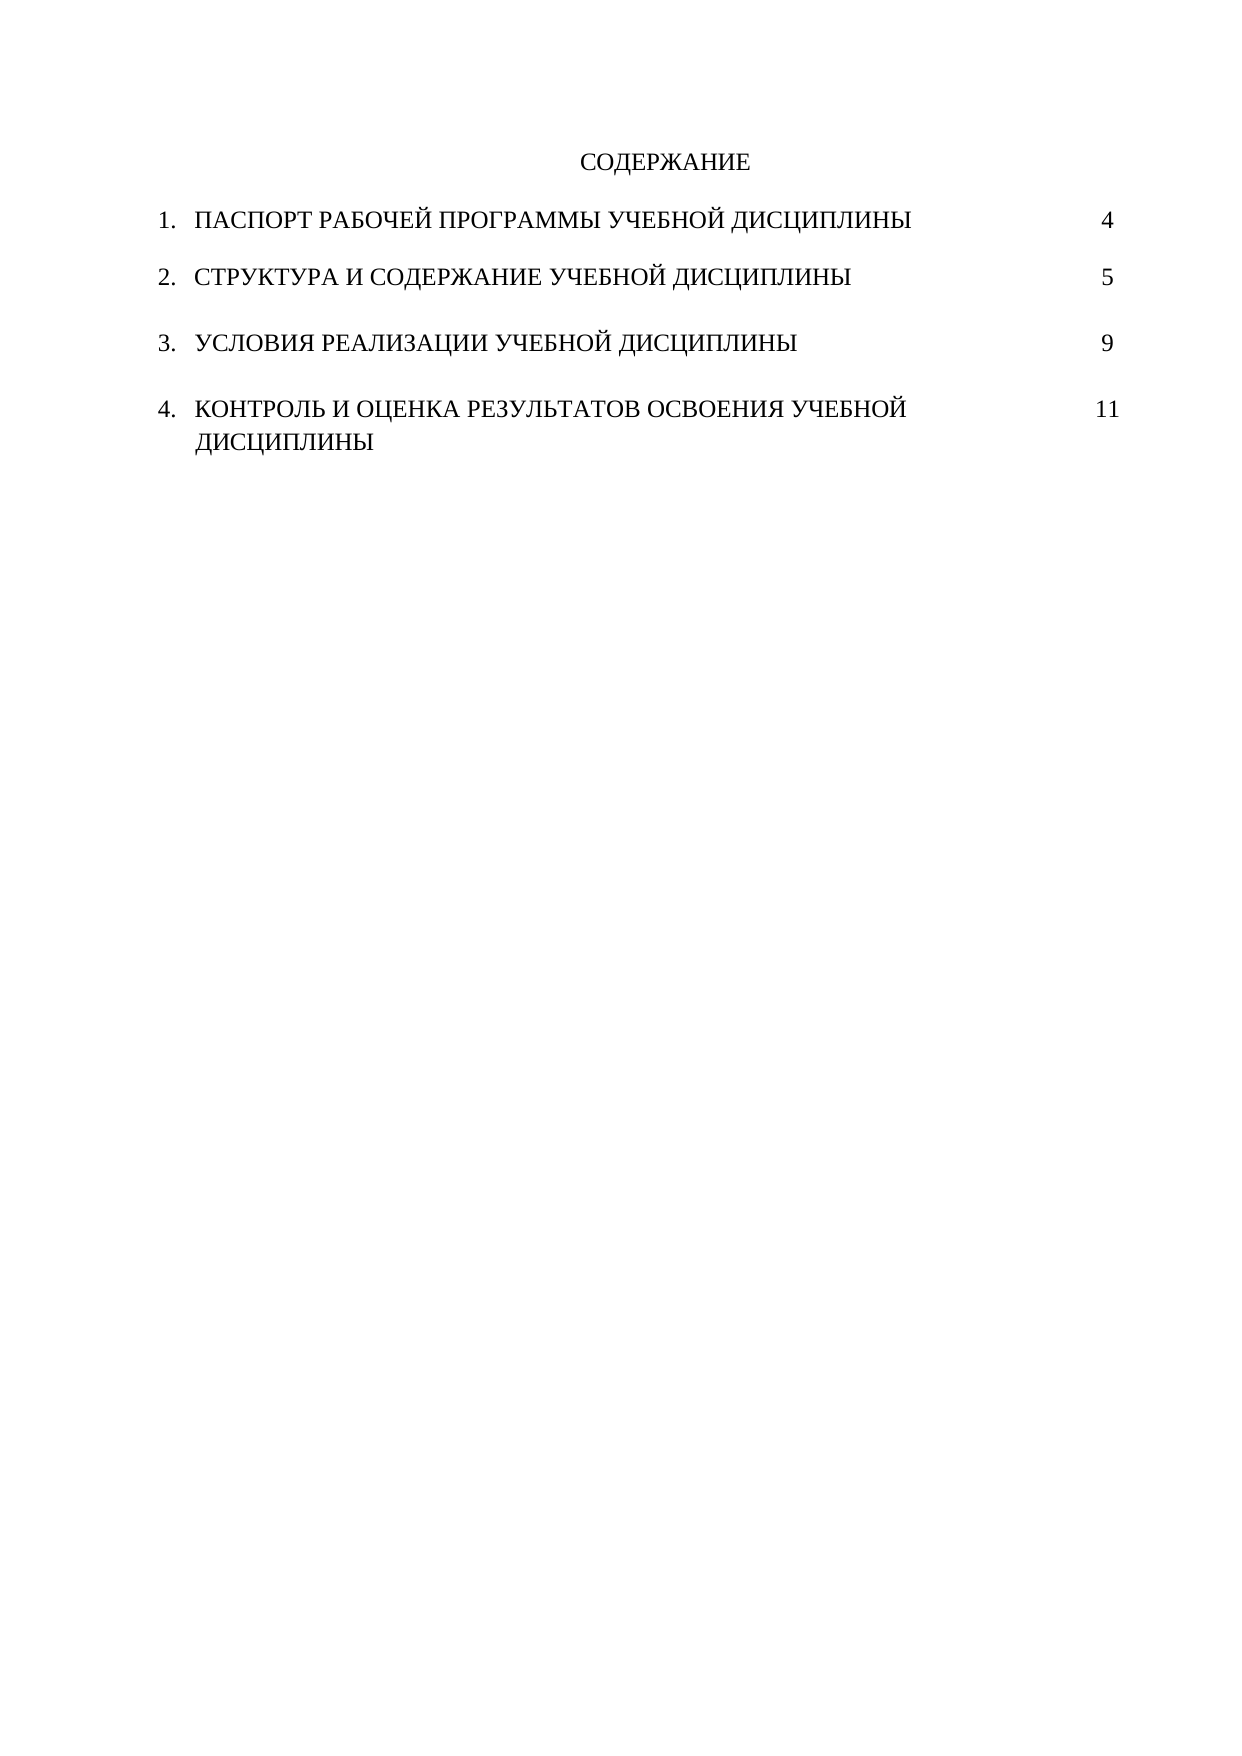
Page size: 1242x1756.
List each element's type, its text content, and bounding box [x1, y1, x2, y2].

table_cell 9 [1038, 328, 1171, 394]
table_cell 5 [1038, 262, 1171, 328]
table_cell 2. СТРУКТУРА И СОДЕРЖАНИЕ УЧЕБНОЙ ДИСЦИПЛИНЫ [153, 262, 1038, 328]
table_cell 3. УСЛОВИЯ РЕАЛИЗАЦИИ УЧЕБНОЙ ДИСЦИПЛИНЫ [153, 328, 1038, 394]
table_cell 11 [1038, 394, 1171, 460]
text СОДЕРЖАНИЕ [315, 147, 1016, 175]
table_cell 4. КОНТРОЛЬ И ОЦЕНКА РЕЗУЛЬТАТОВ ОСВОЕНИЯ УЧЕБНОЙ ДИСЦИПЛИНЫ [153, 394, 1038, 460]
table_header 1. ПАСПОРТ РАБОЧЕЙ ПРОГРАММЫ УЧЕБНОЙ ДИСЦИПЛИНЫ [153, 205, 1038, 262]
table_header 4 [1038, 205, 1171, 262]
